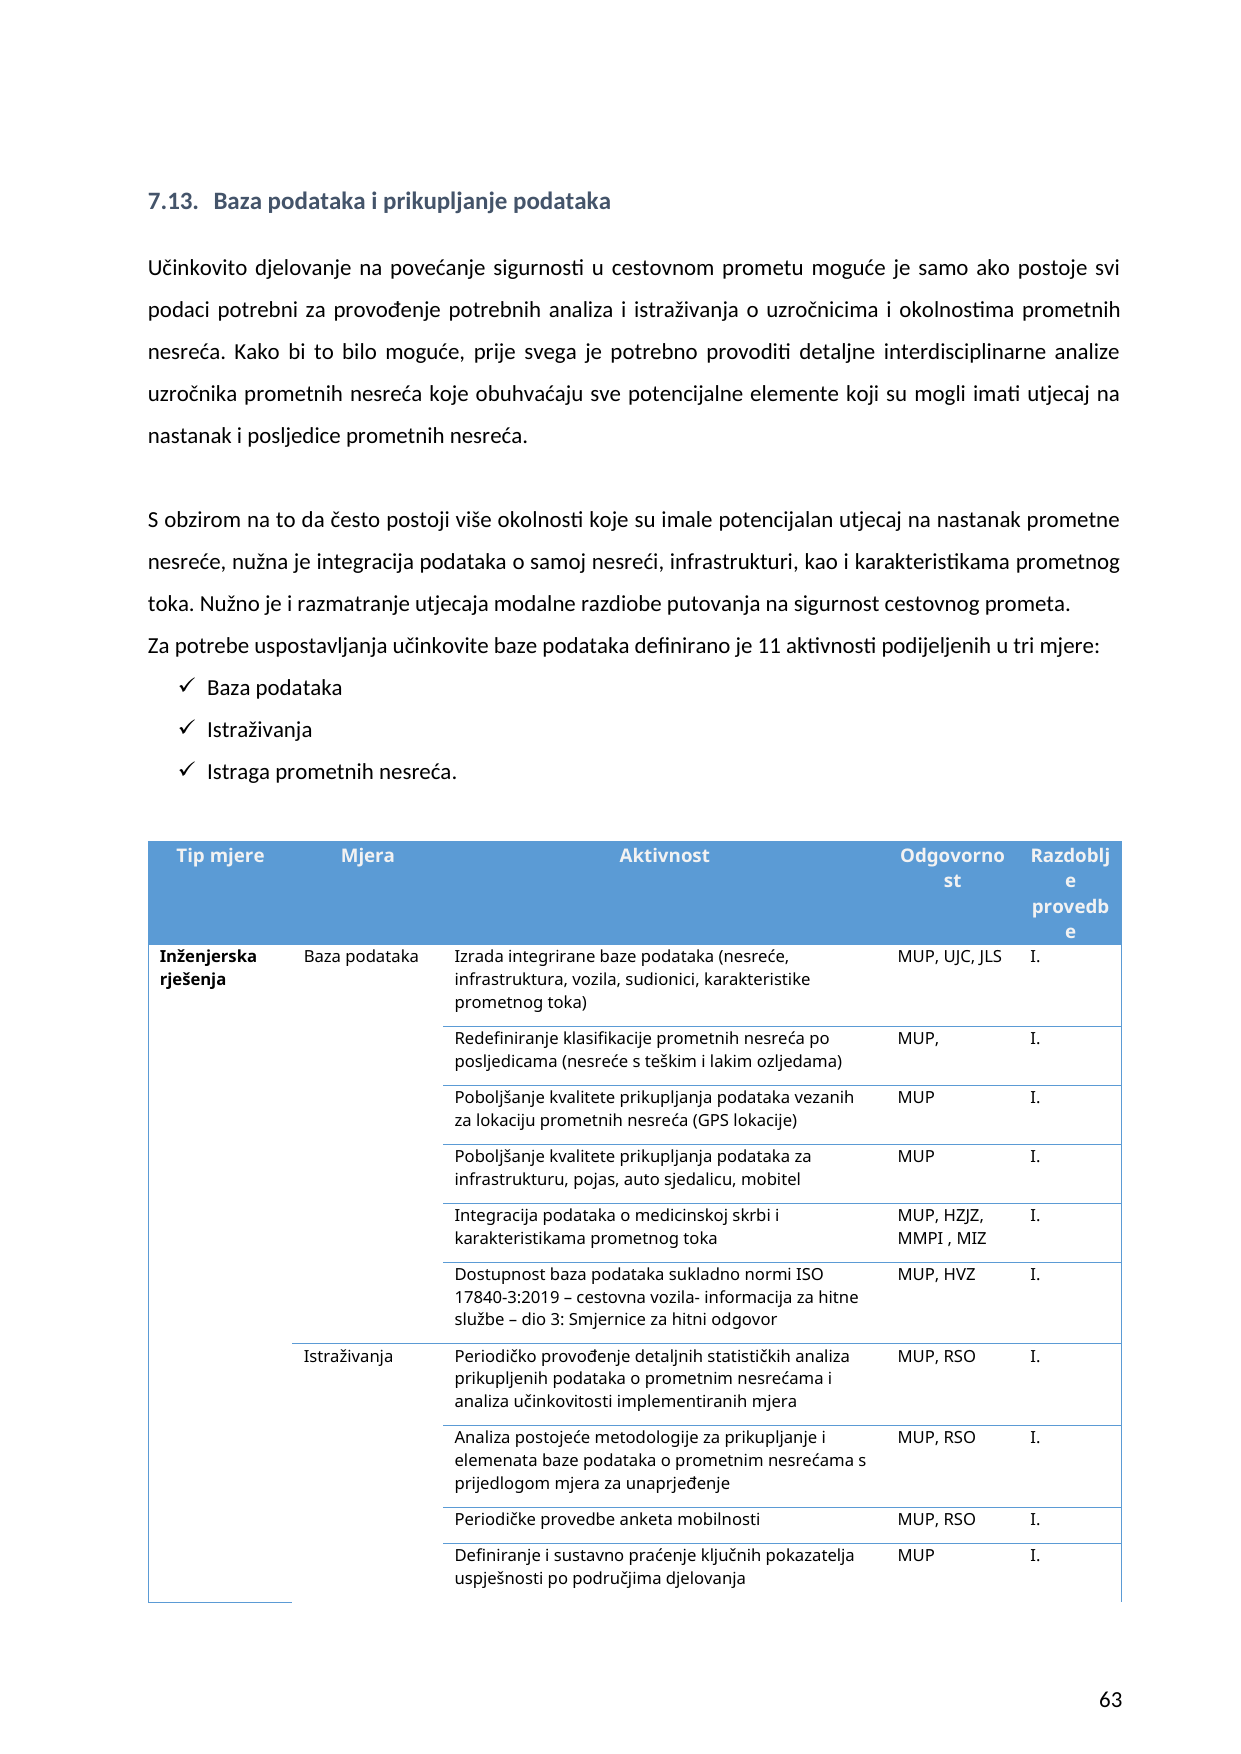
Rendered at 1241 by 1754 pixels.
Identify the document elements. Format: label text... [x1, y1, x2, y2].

table_cell MUP [886, 1145, 1019, 1203]
table_cell I. [1019, 1086, 1121, 1144]
list Baza podataka [177, 673, 1122, 701]
table_header Aktivnost [443, 842, 886, 944]
table_cell MUP, RSO [886, 1508, 1019, 1543]
text Za potrebe uspostavljanja učinkovite baze podataka definirano je 11 aktivnosti podijeljenih u tri mjere: [148, 631, 1122, 659]
table_cell I. [1019, 1145, 1121, 1203]
text S obzirom na to da često postoji više okolnosti koje su imale potencijalan utjecaj na nastanak prometne nesreće, nužna je integracija podataka o samoj nesreći, infrastrukturi, kao i karakteristikama prometnog toka. Nužno je i razmatranje utjecaja modalne razdiobe putovanja na sigurnost cestovnog prometa. [148, 505, 1122, 617]
table_cell I. [1019, 1508, 1121, 1543]
table_cell MUP, HZJZ, MMPI , MIZ [886, 1204, 1019, 1262]
table_cell Baza podataka [292, 945, 443, 1343]
table_header Mjera [292, 842, 443, 944]
table_cell Inženjerska rješenja [149, 945, 292, 1602]
table_cell MUP [886, 1544, 1019, 1602]
table_cell I. [1019, 945, 1121, 1026]
table_cell Periodičko provođenje detaljnih statističkih analiza prikupljenih podataka o prometnim nesrećama i analiza učinkovitosti implementiranih mjera [443, 1344, 886, 1425]
subtitle Baza podataka i prikupljanje podataka [148, 185, 1122, 216]
table_header Razdoblje provedbe [1019, 842, 1121, 944]
table_cell MUP, HVZ [886, 1263, 1019, 1343]
table_cell MUP, UJC, JLS [886, 945, 1019, 1026]
table_cell Redefiniranje klasifikacije prometnih nesreća po posljedicama (nesreće s teškim i lakim ozljedama) [443, 1027, 886, 1085]
table_cell Dostupnost baza podataka sukladno normi ISO 17840-3:2019 – cestovna vozila- informacija za hitne službe – dio 3: Smjernice za hitni odgovor [443, 1263, 886, 1343]
list Istraga prometnih nesreća. [177, 757, 1122, 785]
table_cell I. [1019, 1544, 1121, 1602]
table_cell Analiza postojeće metodologije za prikupljanje i elemenata baze podataka o prometnim nesrećama s prijedlogom mjera za unaprjeđenje [443, 1426, 886, 1507]
table_cell Izrada integrirane baze podataka (nesreće, infrastruktura, vozila, sudionici, karakteristike prometnog toka) [443, 945, 886, 1026]
table_cell MUP, RSO [886, 1344, 1019, 1425]
list Istraživanja [177, 715, 1122, 743]
table_cell I. [1019, 1344, 1121, 1425]
table_cell I. [1019, 1204, 1121, 1262]
table_cell MUP, RSO [886, 1426, 1019, 1507]
table_cell MUP, [886, 1027, 1019, 1085]
table_cell Poboljšanje kvalitete prikupljanja podataka vezanih za lokaciju prometnih nesreća (GPS lokacije) [443, 1086, 886, 1144]
table_cell I. [1019, 1426, 1121, 1507]
table_cell Definiranje i sustavno praćenje ključnih pokazatelja uspješnosti po područjima djelovanja [443, 1544, 886, 1602]
table_cell I. [1019, 1263, 1121, 1343]
table_cell I. [1019, 1027, 1121, 1085]
table_header Tip mjere [149, 842, 292, 944]
table_cell Istraživanja [292, 1344, 443, 1602]
table_cell Periodičke provedbe anketa mobilnosti [443, 1508, 886, 1543]
table_header Odgovornost [886, 842, 1019, 944]
table_cell Poboljšanje kvalitete prikupljanja podataka za infrastrukturu, pojas, auto sjedalicu, mobitel [443, 1145, 886, 1203]
text Učinkovito djelovanje na povećanje sigurnosti u cestovnom prometu moguće je samo ako postoje svi podaci potrebni za provođenje potrebnih analiza i istraživanja o uzročnicima i okolnostima prometnih nesreća. Kako bi to bilo moguće, prije svega je potrebno provoditi detaljne interdisciplinarne analize uzročnika prometnih nesreća koje obuhvaćaju sve potencijalne elemente koji su mogli imati utjecaj na nastanak i posljedice prometnih nesreća. [148, 253, 1122, 449]
table_cell Integracija podataka o medicinskoj skrbi i karakteristikama prometnog toka [443, 1204, 886, 1262]
table_cell MUP [886, 1086, 1019, 1144]
